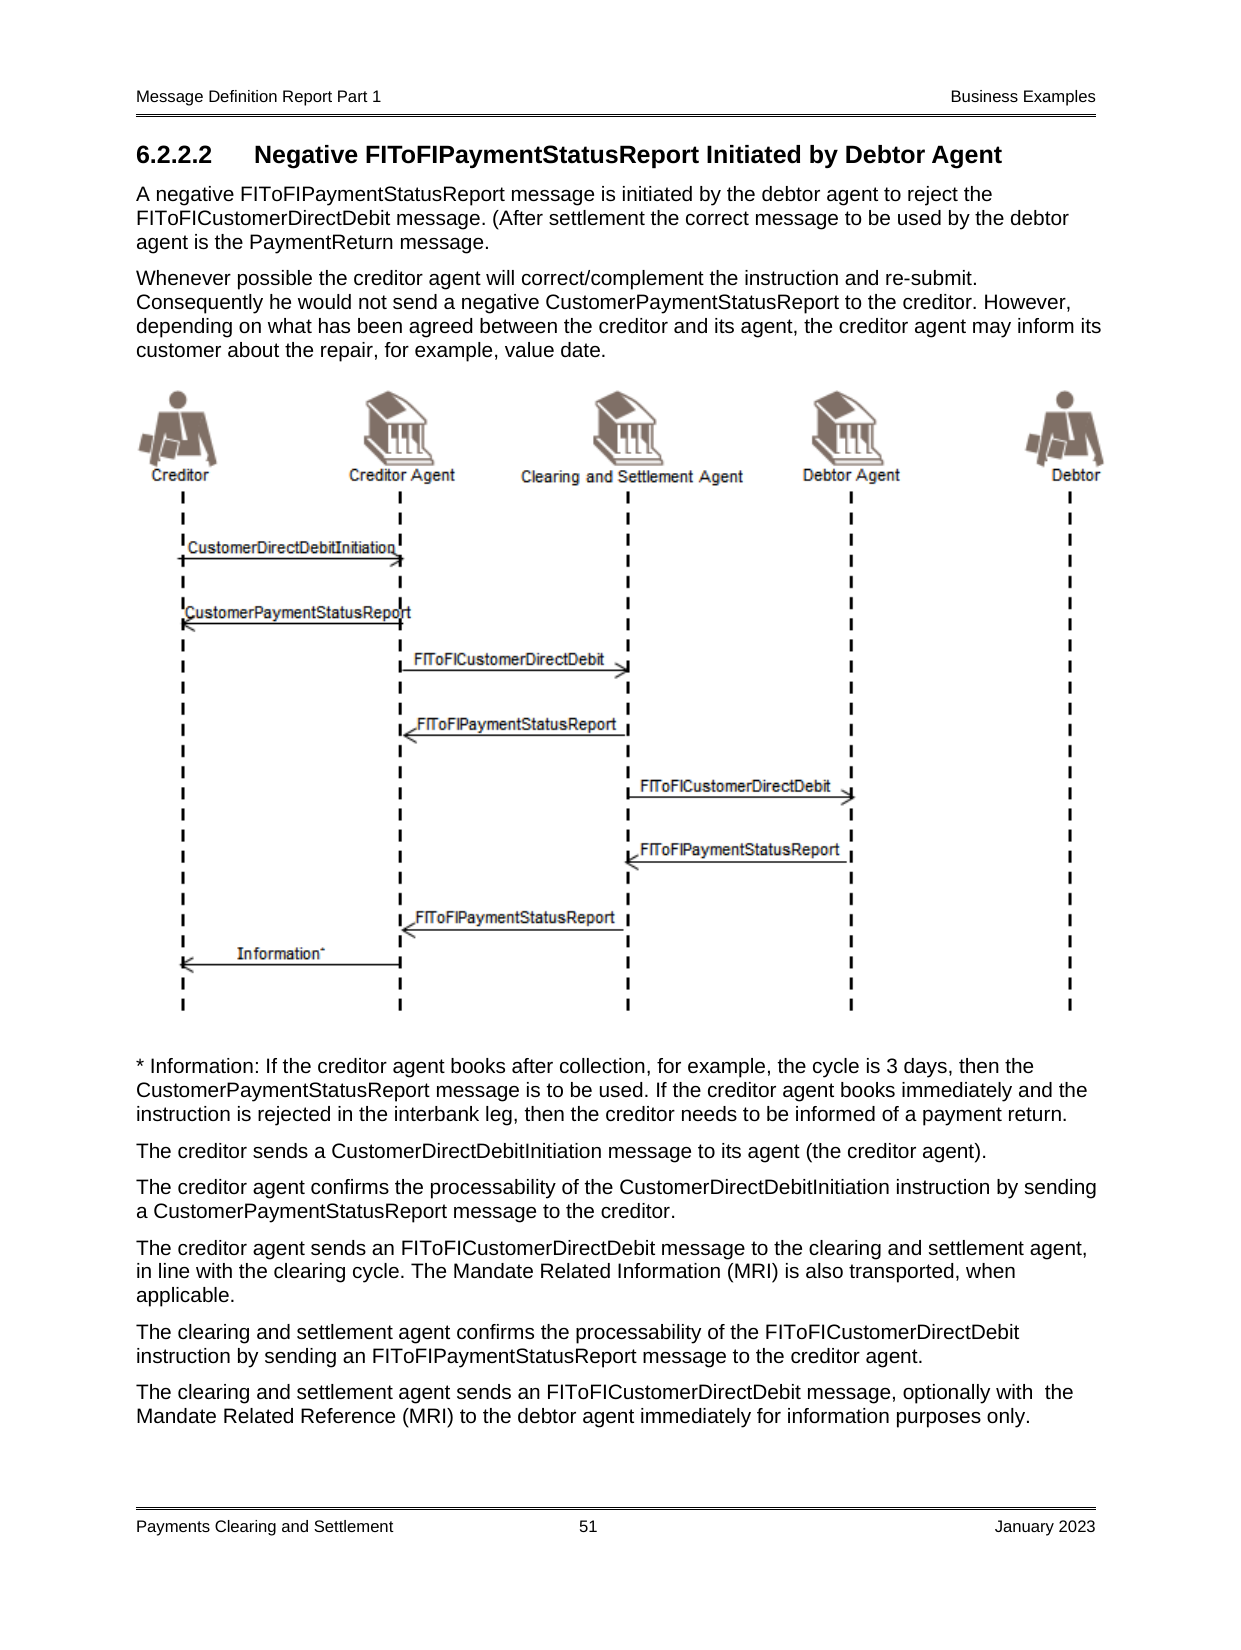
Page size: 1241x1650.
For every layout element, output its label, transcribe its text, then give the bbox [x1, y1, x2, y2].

picture [135, 387, 1105, 1017]
text The clearing and settlement agent confirms the processability of the FIToFICustomerDirectDebit instruction by sending an FIToFIPaymentStatusReport message to the creditor agent. [136, 1320, 1104, 1368]
text * Information: If the creditor agent books after collection, for example, the cycle is 3 days, then the CustomerPaymentStatusReport message is to be used. If the creditor agent books immediately and the instruction is rejected in the interbank leg, then the creditor needs to be informed of a payment return. [136, 1054, 1104, 1126]
text A negative FIToFIPaymentStatusReport message is initiated by the debtor agent to reject the FIToFICustomerDirectDebit message. (After settlement the correct message to be used by the debtor agent is the PaymentReturn message. [136, 182, 1104, 254]
text The clearing and settlement agent sends an FIToFICustomerDirectDebit message, optionally with the Mandate Related Reference (MRI) to the debtor agent immediately for information purposes only. [136, 1380, 1104, 1428]
text Whenever possible the creditor agent will correct/complement the instruction and re-submit. Consequently he would not send a negative CustomerPaymentStatusReport to the creditor. However, depending on what has been agreed between the creditor and its agent, the creditor agent may inform its customer about the repair, for example, value date. [136, 266, 1104, 362]
text The creditor agent sends an FIToFICustomerDirectDebit message to the clearing and settlement agent, in line with the clearing cycle. The Mandate Related Information (MRI) is also transported, when applicable. [136, 1235, 1104, 1307]
text The creditor sends a CustomerDirectDebitInitiation message to its agent (the creditor agent). [136, 1138, 1104, 1162]
subtitle Negative FIToFIPaymentStatusReport Initiated by Debtor Agent [136, 141, 1104, 169]
text The creditor agent confirms the processability of the CustomerDirectDebitInitiation instruction by sending a CustomerPaymentStatusReport message to the creditor. [136, 1175, 1104, 1223]
